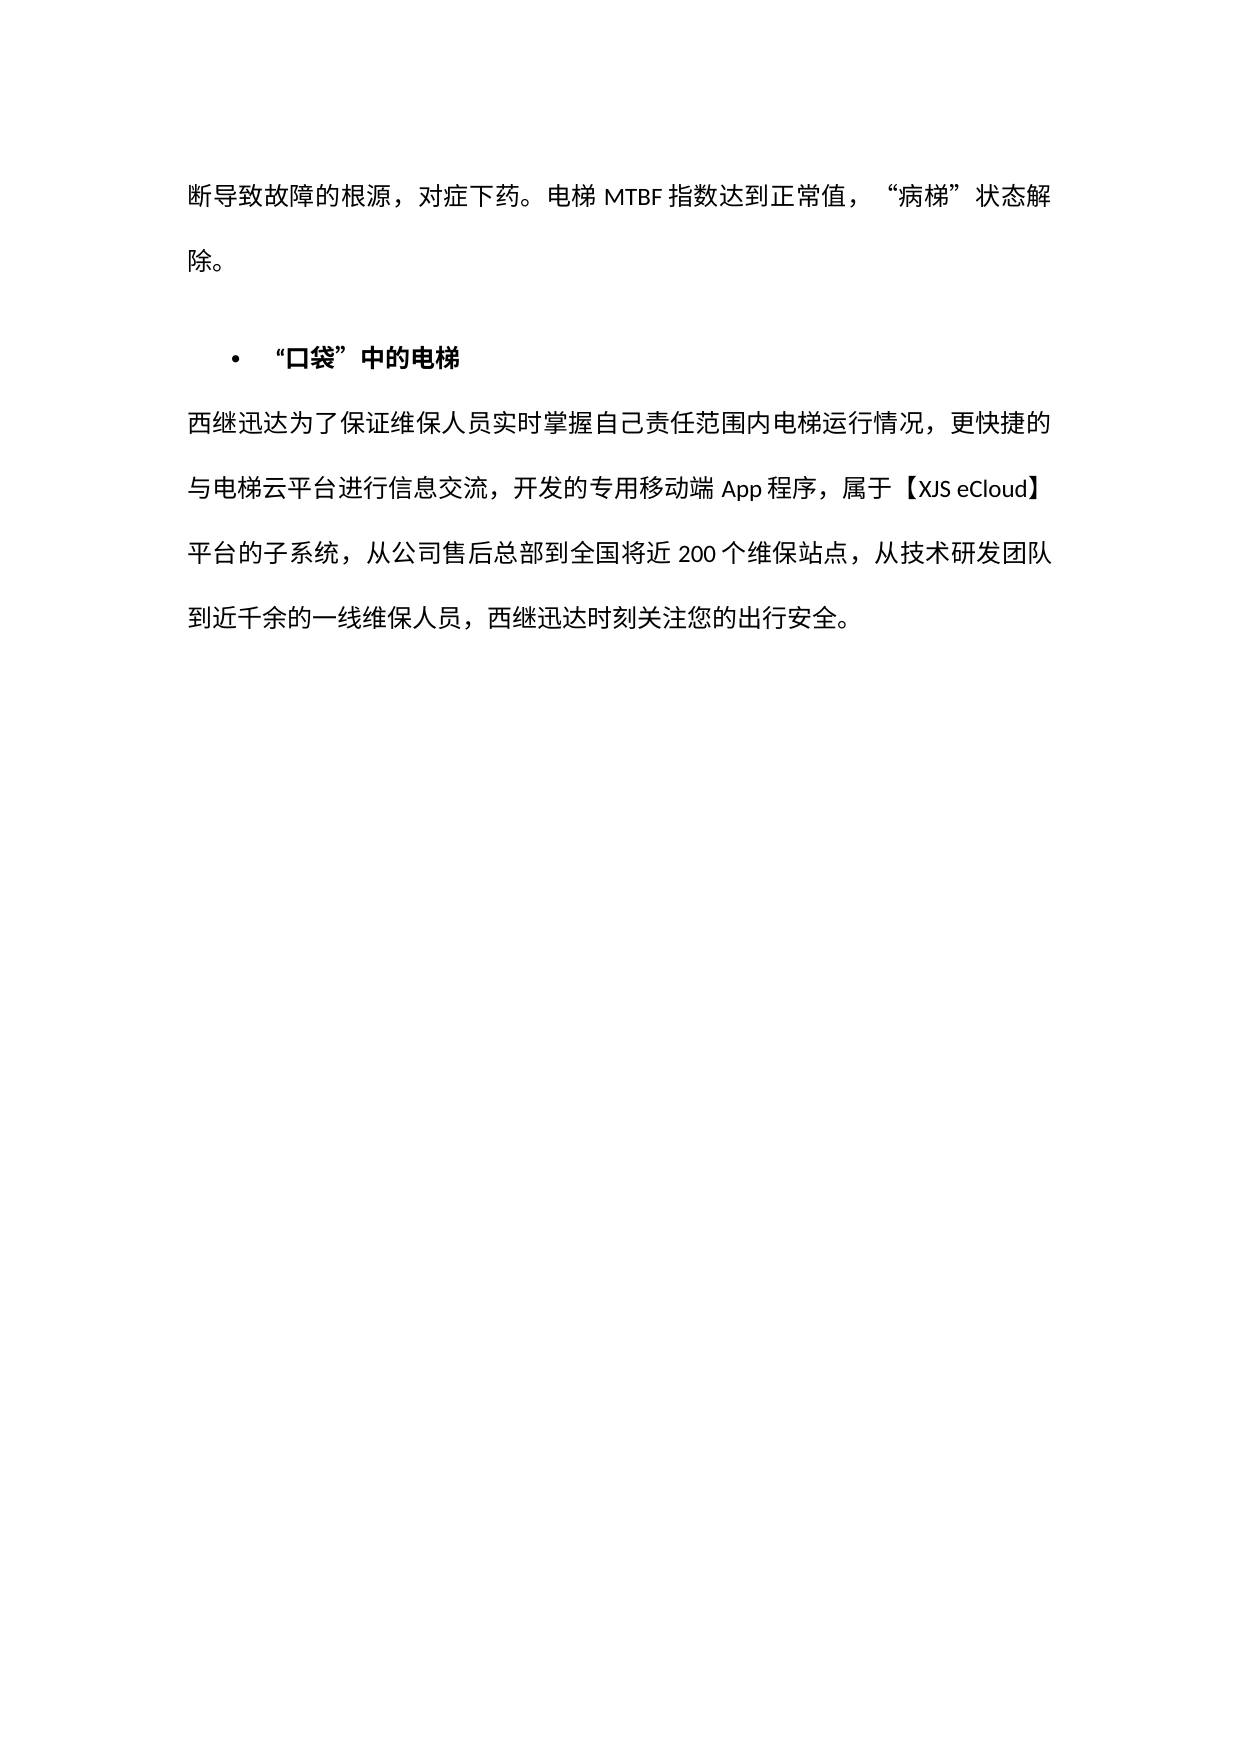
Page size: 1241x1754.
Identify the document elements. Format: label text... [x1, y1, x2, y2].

list “口袋”中的电梯 [231, 324, 1053, 389]
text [187, 162, 1053, 292]
text 西继迅达为了保证维保人员实时掌握自己责任范围内电梯运行情况，更快捷的与电梯云平台进行信息交流，开发的专用移动端App程序，属于【XJS eCloud】平台的子系统，从公司售后总部到全国将近200个维保站点，从技术研发团队到近千余的一线维保人员，西继迅达时刻关注您的出行安全。 [187, 389, 1053, 649]
